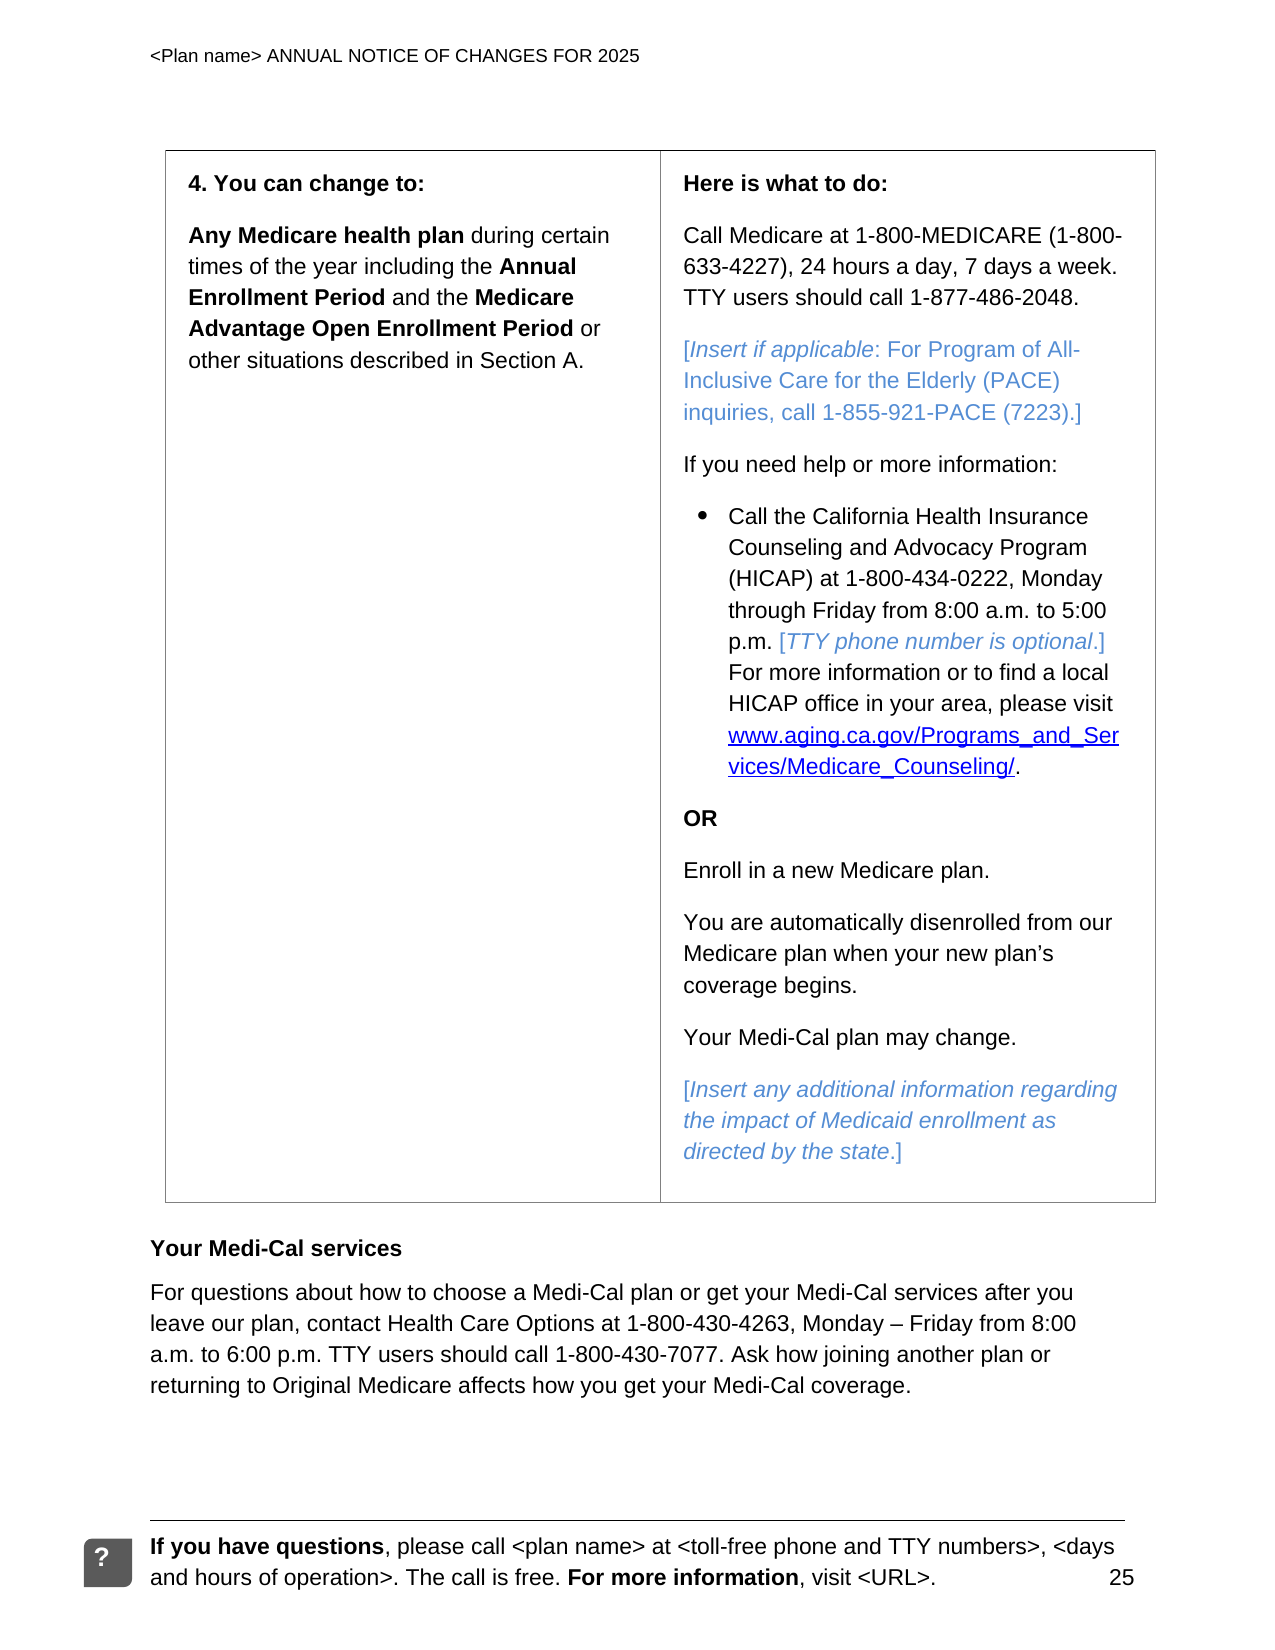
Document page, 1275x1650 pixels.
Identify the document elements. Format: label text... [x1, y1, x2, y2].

text Your Medi-Cal services [150, 1229, 1050, 1263]
text For questions about how to choose a Medi-Cal plan or get your Medi-Cal services after you leave our plan, contact Health Care Options at 1-800-430-4263, Monday – Friday from 8:00 a.m. to 6:00 p.m. TTY users should call 1-800-430-7077. Ask how joining another plan or returning to Original Medicare affects how you get your Medi-Cal coverage. [150, 1275, 1125, 1400]
table_cell Here is what to do: Call Medicare at 1-800-MEDICARE (1-800-633-4227), 24 hours a day, 7 days a week. TTY users should call 1-877-486-2048. [Insert if applicable: For Program of All-Inclusive Care for the Elderly (PACE) inquiries, call 1-855-921-PACE (7223).] If you need help or more information: Call the California Health Insurance Counseling and Advocacy Program (HICAP) at 1-800-434-0222, Monday through Friday from 8:00 a.m. to 5:00 p.m. [TTY phone number is optional.] For more information or to find a local HICAP office in your area, please visit www.aging.ca.gov/Programs_and_Services/Medicare_Counseling/. OR Enroll in a new Medicare plan. You are automatically disenrolled from our Medicare plan when your new plan’s coverage begins. Your Medi-Cal plan may change. [Insert any additional information regarding the impact of Medicaid enrollment as directed by the state.] [661, 151, 1155, 1202]
table_cell 4. You can change to: Any Medicare health plan during certain times of the year including the Annual Enrollment Period and the Medicare Advantage Open Enrollment Period or other situations described in Section A. [166, 151, 660, 1202]
